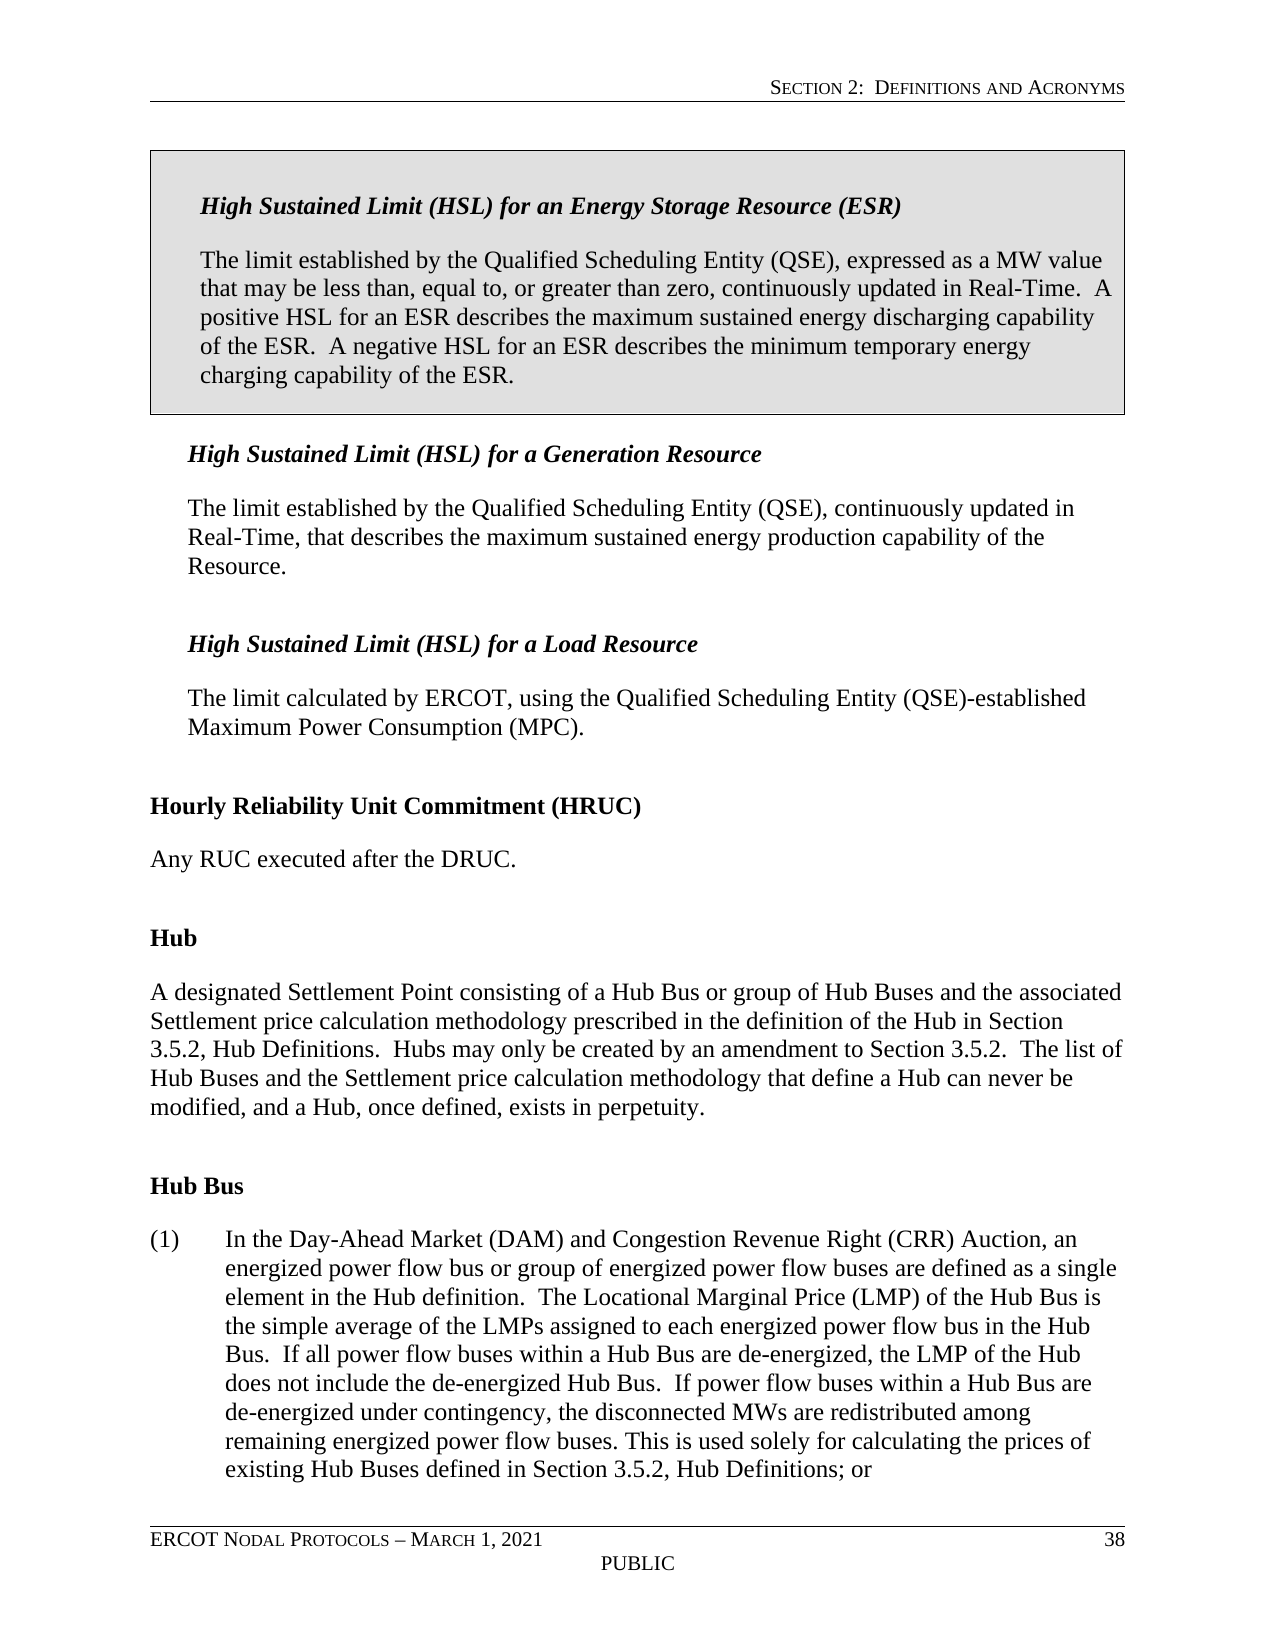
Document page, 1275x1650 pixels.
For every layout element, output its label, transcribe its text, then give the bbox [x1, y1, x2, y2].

text Hub [150, 923, 1125, 952]
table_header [151, 151, 1124, 413]
text High Sustained Limit (HSL) for a Generation Resource [187, 439, 1125, 468]
text The limit calculated by ERCOT, using the Qualified Scheduling Entity (QSE)-established Maximum Power Consumption (MPC). [187, 683, 1125, 741]
text (1) In the Day-Ahead Market (DAM) and Congestion Revenue Right (CRR) Auction, an energized power flow bus or group of energized power flow buses are defined as a single element in the Hub definition. The Locational Marginal Price (LMP) of the Hub Bus is the simple average of the LMPs assigned to each energized power flow bus in the Hub Bus. If all power flow buses within a Hub Bus are de-energized, the LMP of the Hub does not include the de-energized Hub Bus. If power flow buses within a Hub Bus are de-energized under contingency, the disconnected MWs are redistributed among remaining energized power flow buses. This is used solely for calculating the prices of existing Hub Buses defined in Section 3.5.2, Hub Definitions; or [150, 1224, 1125, 1483]
text Hub Bus [150, 1171, 1125, 1199]
text Any RUC executed after the DRUC. [150, 844, 1125, 873]
text The limit established by the Qualified Scheduling Entity (QSE), continuously updated in Real-Time, that describes the maximum sustained energy production capability of the Resource. [187, 493, 1125, 579]
text A designated Settlement Point consisting of a Hub Bus or group of Hub Buses and the associated Settlement price calculation methodology prescribed in the definition of the Hub in Section 3.5.2, Hub Definitions. Hubs may only be created by an amendment to Section 3.5.2. The list of Hub Buses and the Settlement price calculation methodology that define a Hub can never be modified, and a Hub, once defined, exists in perpetuity. [150, 977, 1125, 1121]
text Hourly Reliability Unit Commitment (HRUC) [150, 791, 1125, 819]
text High Sustained Limit (HSL) for a Load Resource [187, 629, 1125, 658]
